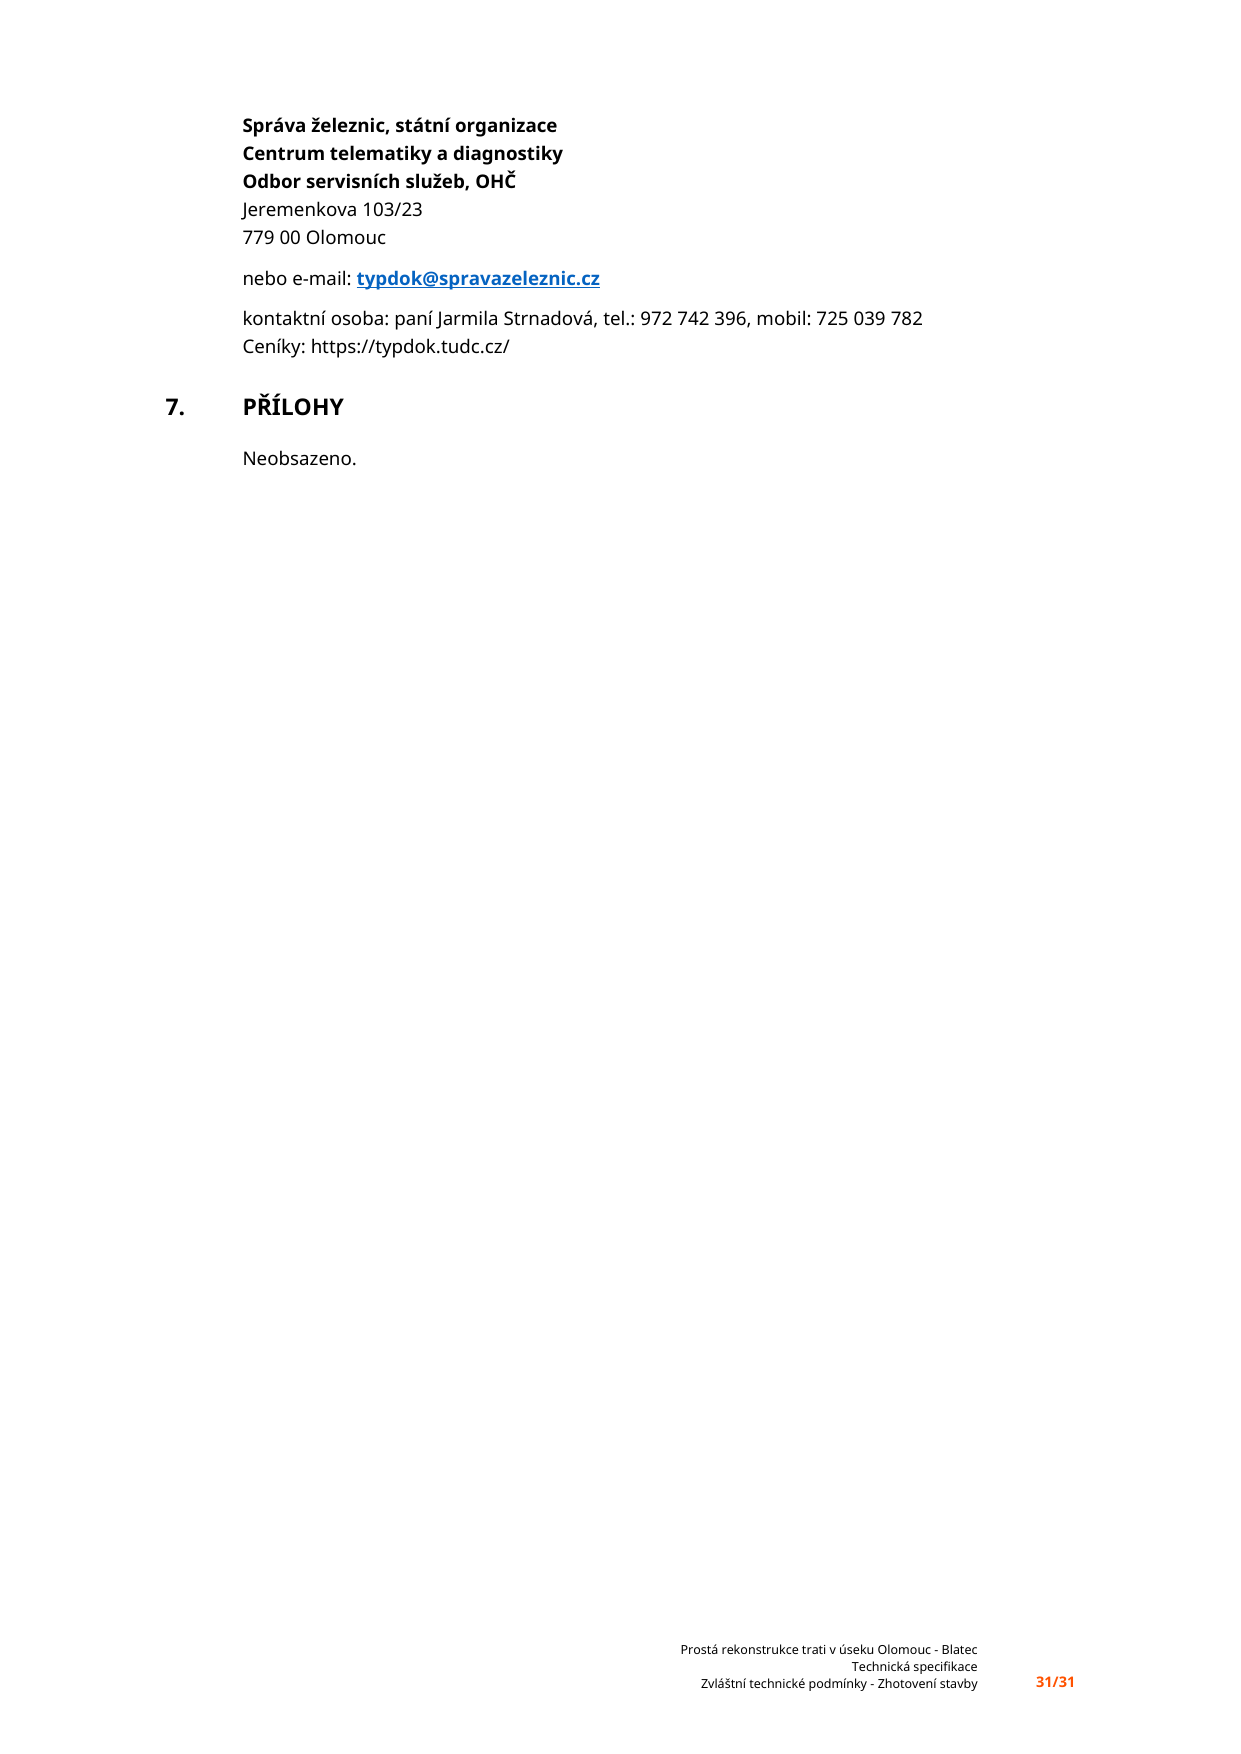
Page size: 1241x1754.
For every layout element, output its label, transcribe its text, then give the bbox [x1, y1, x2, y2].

list PŘÍLOHY [165, 391, 1107, 422]
text kontaktní osoba: paní Jarmila Strnadová, tel.: 972 742 396, mobil: 725 039 782 [242, 305, 1107, 331]
text Jeremenkova 103/23 [242, 196, 1107, 222]
text Odbor servisních služeb, OHČ [242, 168, 1107, 194]
list Neobsazeno. [242, 446, 1107, 471]
text Správa železnic, státní organizace [242, 112, 1107, 138]
text nebo e-mail: typdok@spravazeleznic.cz [242, 265, 1107, 290]
text Centrum telematiky a diagnostiky [242, 140, 1107, 166]
text 779 00 Olomouc [242, 224, 1107, 250]
text Ceníky: https://typdok.tudc.cz/ [242, 333, 1107, 359]
